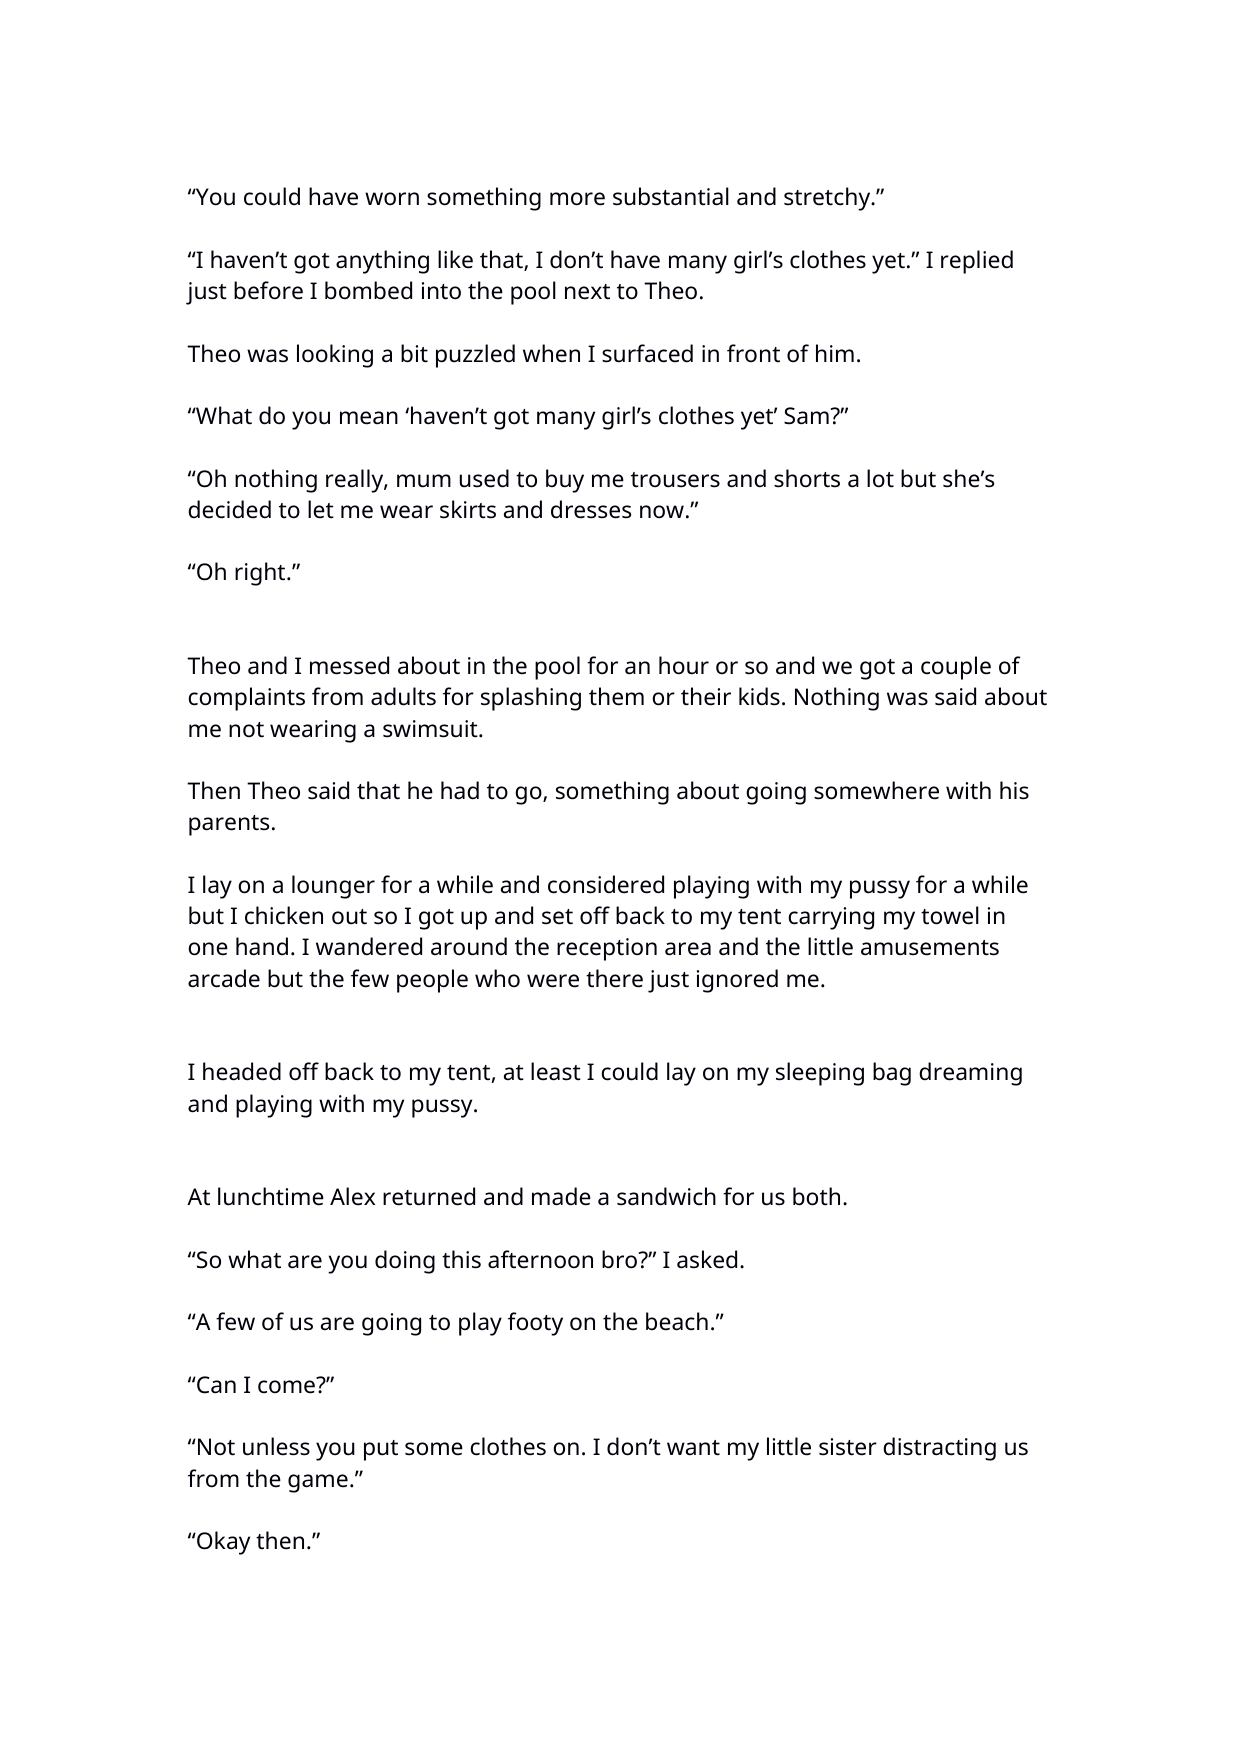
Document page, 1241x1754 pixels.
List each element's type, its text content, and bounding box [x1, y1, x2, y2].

text Then Theo said that he had to go, something about going somewhere with his parents. [187, 775, 1053, 837]
text “Oh right.” [187, 556, 1053, 587]
text Theo and I messed about in the pool for an hour or so and we got a couple of complaints from adults for splashing them or their kids. Nothing was said about me not wearing a swimsuit. [187, 650, 1053, 744]
text Theo was looking a bit puzzled when I surfaced in front of him. [187, 337, 1053, 369]
text “What do you mean ‘haven’t got many girl’s clothes yet’ Sam?” [187, 400, 1053, 431]
text “A few of us are going to play footy on the beach.” [187, 1306, 1053, 1337]
text At lunchtime Alex returned and made a sandwich for us both. [187, 1181, 1053, 1212]
text “Not unless you put some clothes on. I don’t want my little sister distracting us from the game.” [187, 1431, 1053, 1494]
text “Oh nothing really, mum used to buy me trousers and shorts a lot but she’s decided to let me wear skirts and dresses now.” [187, 462, 1053, 525]
text I lay on a lounger for a while and considered playing with my pussy for a while but I chicken out so I got up and set off back to my tent carrying my towel in one hand. I wandered around the reception area and the little amusements arcade but the few people who were there just ignored me. [187, 869, 1053, 994]
text “Okay then.” [187, 1525, 1053, 1556]
text “Can I come?” [187, 1369, 1053, 1400]
text “So what are you doing this afternoon bro?” I asked. [187, 1244, 1053, 1275]
text “You could have worn something more substantial and stretchy.” [187, 181, 1053, 212]
text “I haven’t got anything like that, I don’t have many girl’s clothes yet.” I replied just before I bombed into the pool next to Theo. [187, 244, 1053, 306]
text I headed off back to my tent, at least I could lay on my sleeping bag dreaming and playing with my pussy. [187, 1056, 1053, 1119]
